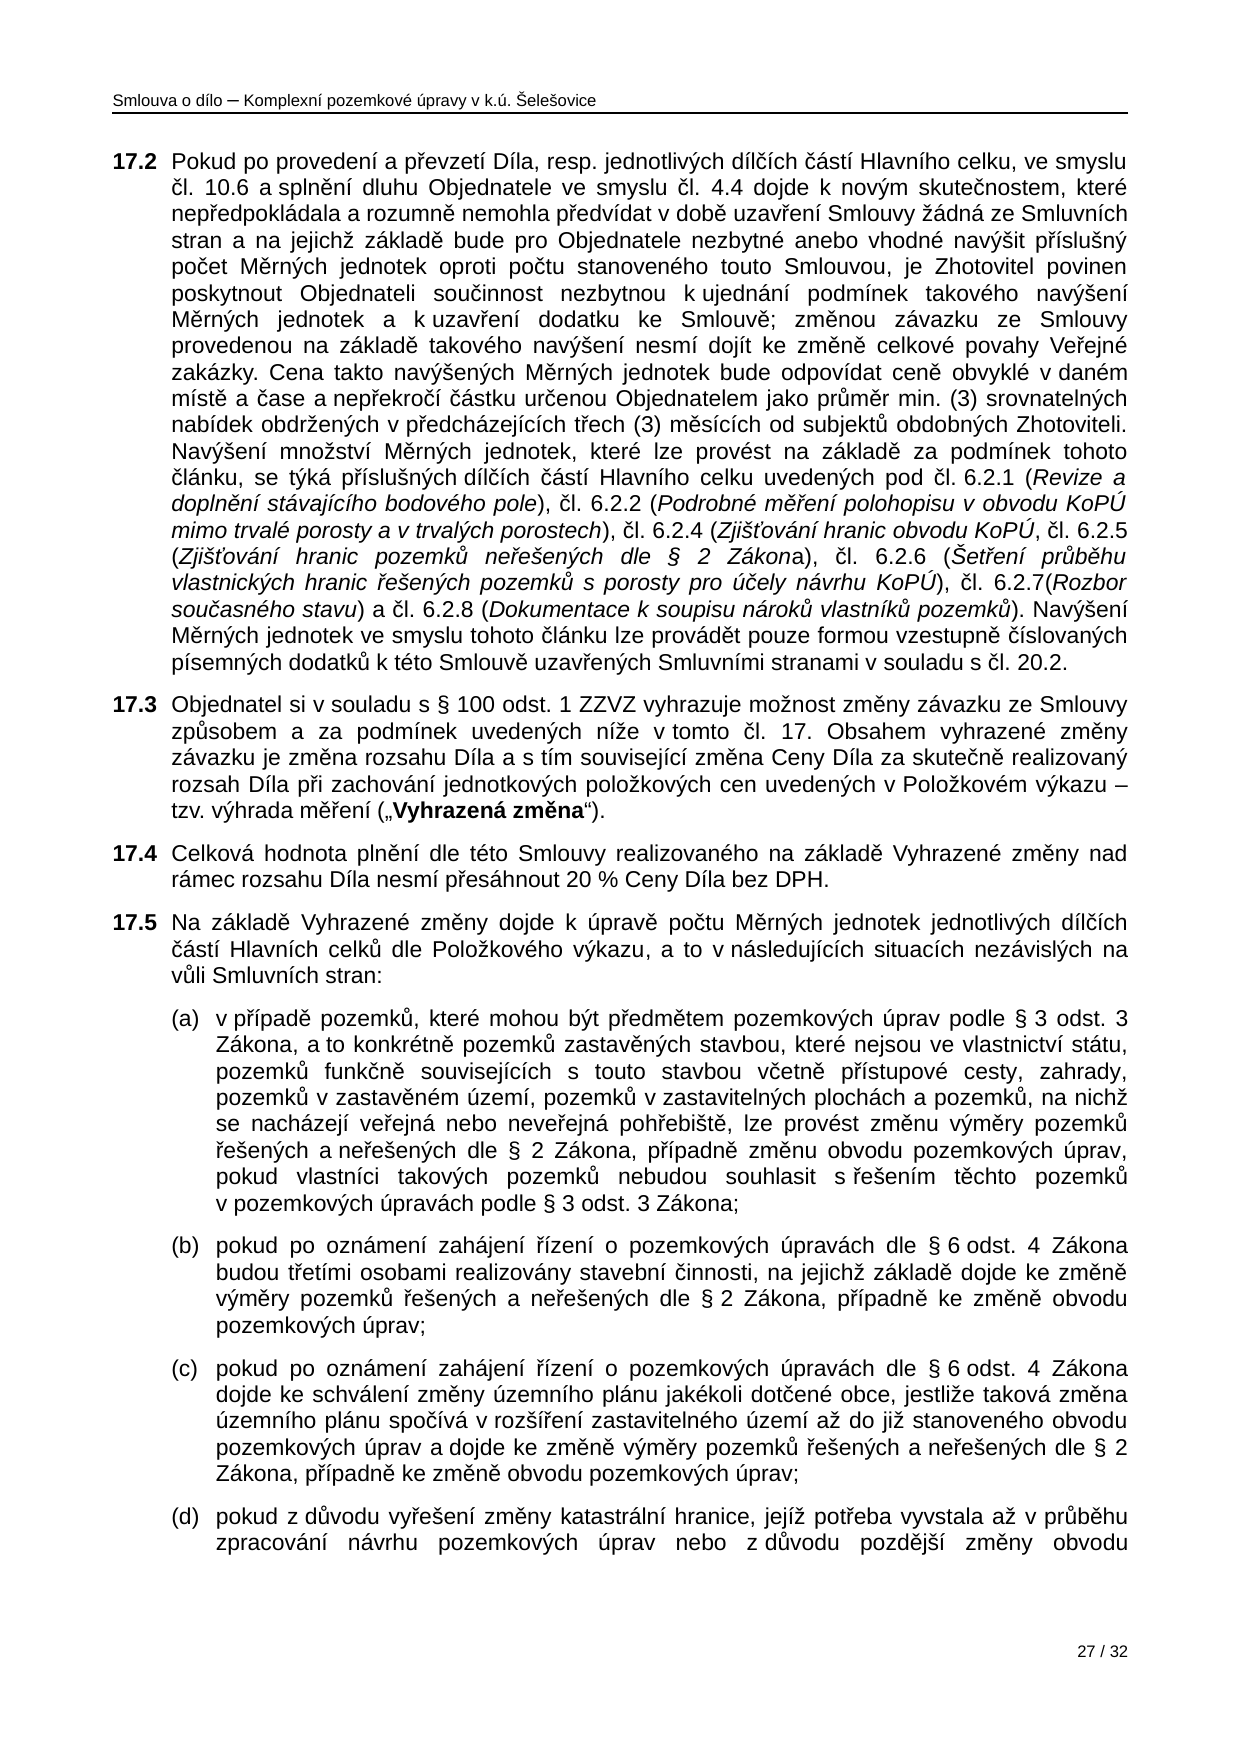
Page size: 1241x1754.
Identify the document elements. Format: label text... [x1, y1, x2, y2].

text Pokud po provedení a převzetí Díla, resp. jednotlivých dílčích částí Hlavního celku, ve smyslu čl. 10.6 a splnění dluhu Objednatele ve smyslu čl. 4.4 dojde k novým skutečnostem, které nepředpokládala a rozumně nemohla předvídat v době uzavření Smlouvy žádná ze Smluvních stran a na jejichž základě bude pro Objednatele nezbytné anebo vhodné navýšit příslušný počet Měrných jednotek oproti počtu stanoveného touto Smlouvou, je Zhotovitel povinen poskytnout Objednateli součinnost nezbytnou k ujednání podmínek takového navýšení Měrných jednotek a k uzavření dodatku ke Smlouvě; změnou závazku ze Smlouvy provedenou na základě takového navýšení nesmí dojít ke změně celkové povahy Veřejné zakázky. Cena takto navýšených Měrných jednotek bude odpovídat ceně obvyklé v daném místě a čase a nepřekročí částku určenou Objednatelem jako průměr min. (3) srovnatelných nabídek obdržených v předcházejících třech (3) měsících od subjektů obdobných Zhotoviteli. Navýšení množství Měrných jednotek, které lze provést na základě za podmínek tohoto článku, se týká příslušných dílčích částí Hlavního celku uvedených pod čl. 6.2.1 (Revize a doplnění stávajícího bodového pole), čl. 6.2.2 (Podrobné měření polohopisu v obvodu KoPÚ mimo trvalé porosty a v trvalých porostech), čl. 6.2.4 (Zjišťování hranic obvodu KoPÚ, čl. 6.2.5 (Zjišťování hranic pozemků neřešených dle § 2 Zákona), čl. 6.2.6 (Šetření průběhu vlastnických hranic řešených pozemků s porosty pro účely návrhu KoPÚ), čl. 6.2.7(Rozbor současného stavu) a čl. 6.2.8 (Dokumentace k soupisu nároků vlastníků pozemků). Navýšení Měrných jednotek ve smyslu tohoto článku lze provádět pouze formou vzestupně číslovaných písemných dodatků k této Smlouvě uzavřených Smluvními stranami v souladu s čl. 20.2. [112, 148, 1128, 675]
text Objednatel si v souladu s § 100 odst. 1 ZZVZ vyhrazuje možnost změny závazku ze Smlouvy způsobem a za podmínek uvedených níže v tomto čl. 17. Obsahem vyhrazené změny závazku je změna rozsahu Díla a s tím související změna Ceny Díla za skutečně realizovaný rozsah Díla při zachování jednotkových položkových cen uvedených v Položkovém výkazu – tzv. výhrada měření („Vyhrazená změna“). [112, 691, 1128, 823]
text Na základě Vyhrazené změny dojde k úpravě počtu Měrných jednotek jednotlivých dílčích částí Hlavních celků dle Položkového výkazu, a to v následujících situacích nezávislých na vůli Smluvních stran: [112, 909, 1128, 988]
list pokud po oznámení zahájení řízení o pozemkových úpravách dle § 6 odst. 4 Zákona budou třetími osobami realizovány stavební činnosti, na jejichž základě dojde ke změně výměry pozemků řešených a neřešených dle § 2 Zákona, případně ke změně obvodu pozemkových úprav; [171, 1232, 1128, 1338]
list pokud po oznámení zahájení řízení o pozemkových úpravách dle § 6 odst. 4 Zákona dojde ke schválení změny územního plánu jakékoli dotčené obce, jestliže taková změna územního plánu spočívá v rozšíření zastavitelného území až do již stanoveného obvodu pozemkových úprav a dojde ke změně výměry pozemků řešených a neřešených dle § 2 Zákona, případně ke změně obvodu pozemkových úprav; [171, 1354, 1128, 1486]
text Celková hodnota plnění dle této Smlouvy realizovaného na základě Vyhrazené změny nad rámec rozsahu Díla nesmí přesáhnout 20 % Ceny Díla bez DPH. [112, 840, 1128, 893]
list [171, 1503, 1128, 1556]
list v případě pozemků, které mohou být předmětem pozemkových úprav podle § 3 odst. 3 Zákona, a to konkrétně pozemků zastavěných stavbou, které nejsou ve vlastnictví státu, pozemků funkčně souvisejících s touto stavbou včetně přístupové cesty, zahrady, pozemků v zastavěném území, pozemků v zastavitelných plochách a pozemků, na nichž se nacházejí veřejná nebo neveřejná pohřebiště, lze provést změnu výměry pozemků řešených a neřešených dle § 2 Zákona, případně změnu obvodu pozemkových úprav, pokud vlastníci takových pozemků nebudou souhlasit s řešením těchto pozemků v pozemkových úpravách podle § 3 odst. 3 Zákona; [171, 1005, 1128, 1216]
